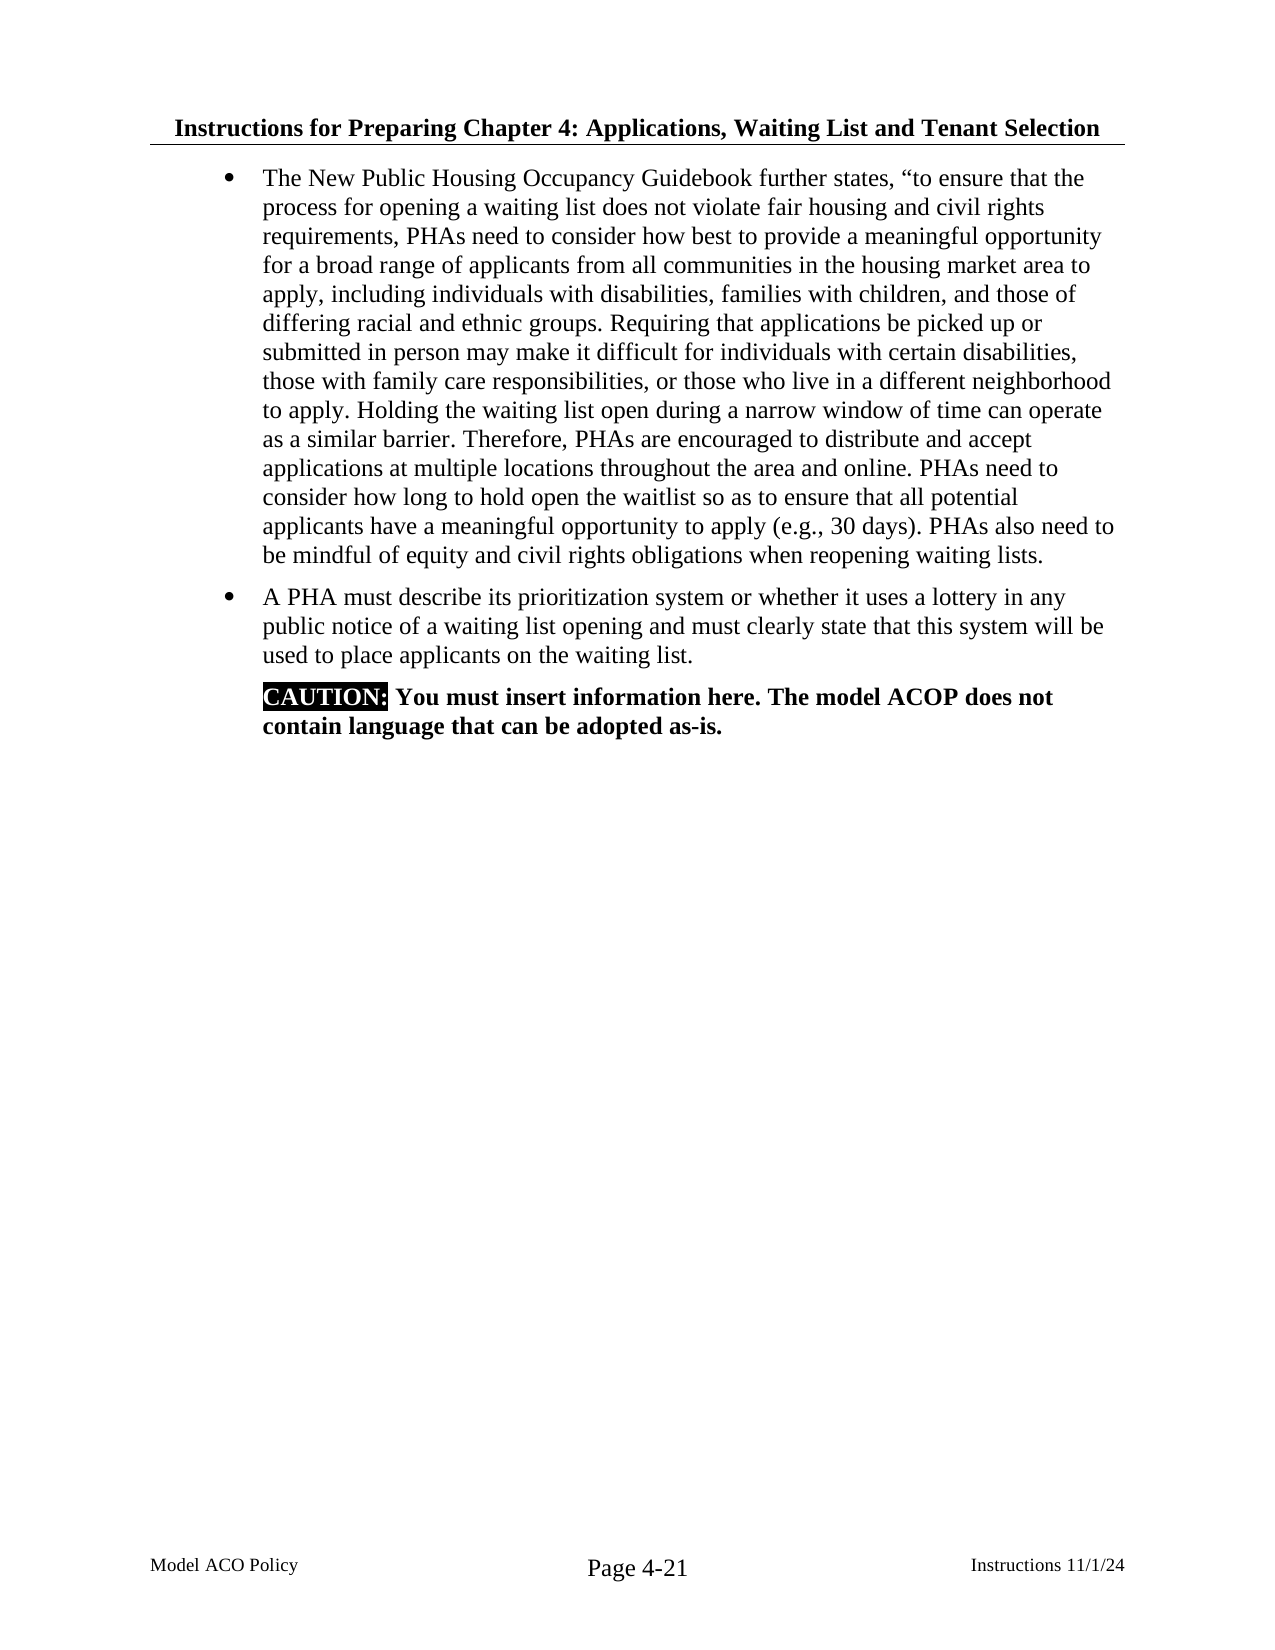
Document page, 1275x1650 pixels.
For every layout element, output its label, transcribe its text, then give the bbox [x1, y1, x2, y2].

list A PHA must describe its prioritization system or whether it uses a lottery in any public notice of a waiting list opening and must clearly state that this system will be used to place applicants on the waiting list. [225, 582, 1125, 669]
list The New Public Housing Occupancy Guidebook further states, “to ensure that the process for opening a waiting list does not violate fair housing and civil rights requirements, PHAs need to consider how best to provide a meaningful opportunity for a broad range of applicants from all communities in the housing market area to apply, including individuals with disabilities, families with children, and those of differing racial and ethnic groups. Requiring that applications be picked up or submitted in person may make it difficult for individuals with certain disabilities, those with family care responsibilities, or those who live in a different neighborhood to apply. Holding the waiting list open during a narrow window of time can operate as a similar barrier. Therefore, PHAs are encouraged to distribute and accept applications at multiple locations throughout the area and online. PHAs need to consider how long to hold open the waitlist so as to ensure that all potential applicants have a meaningful opportunity to apply (e.g., 30 days). PHAs also need to be mindful of equity and civil rights obligations when reopening waiting lists. [225, 162, 1125, 569]
text CAUTION: You must insert information here. The model ACOP does not contain language that can be adopted as-is. [262, 682, 1125, 740]
